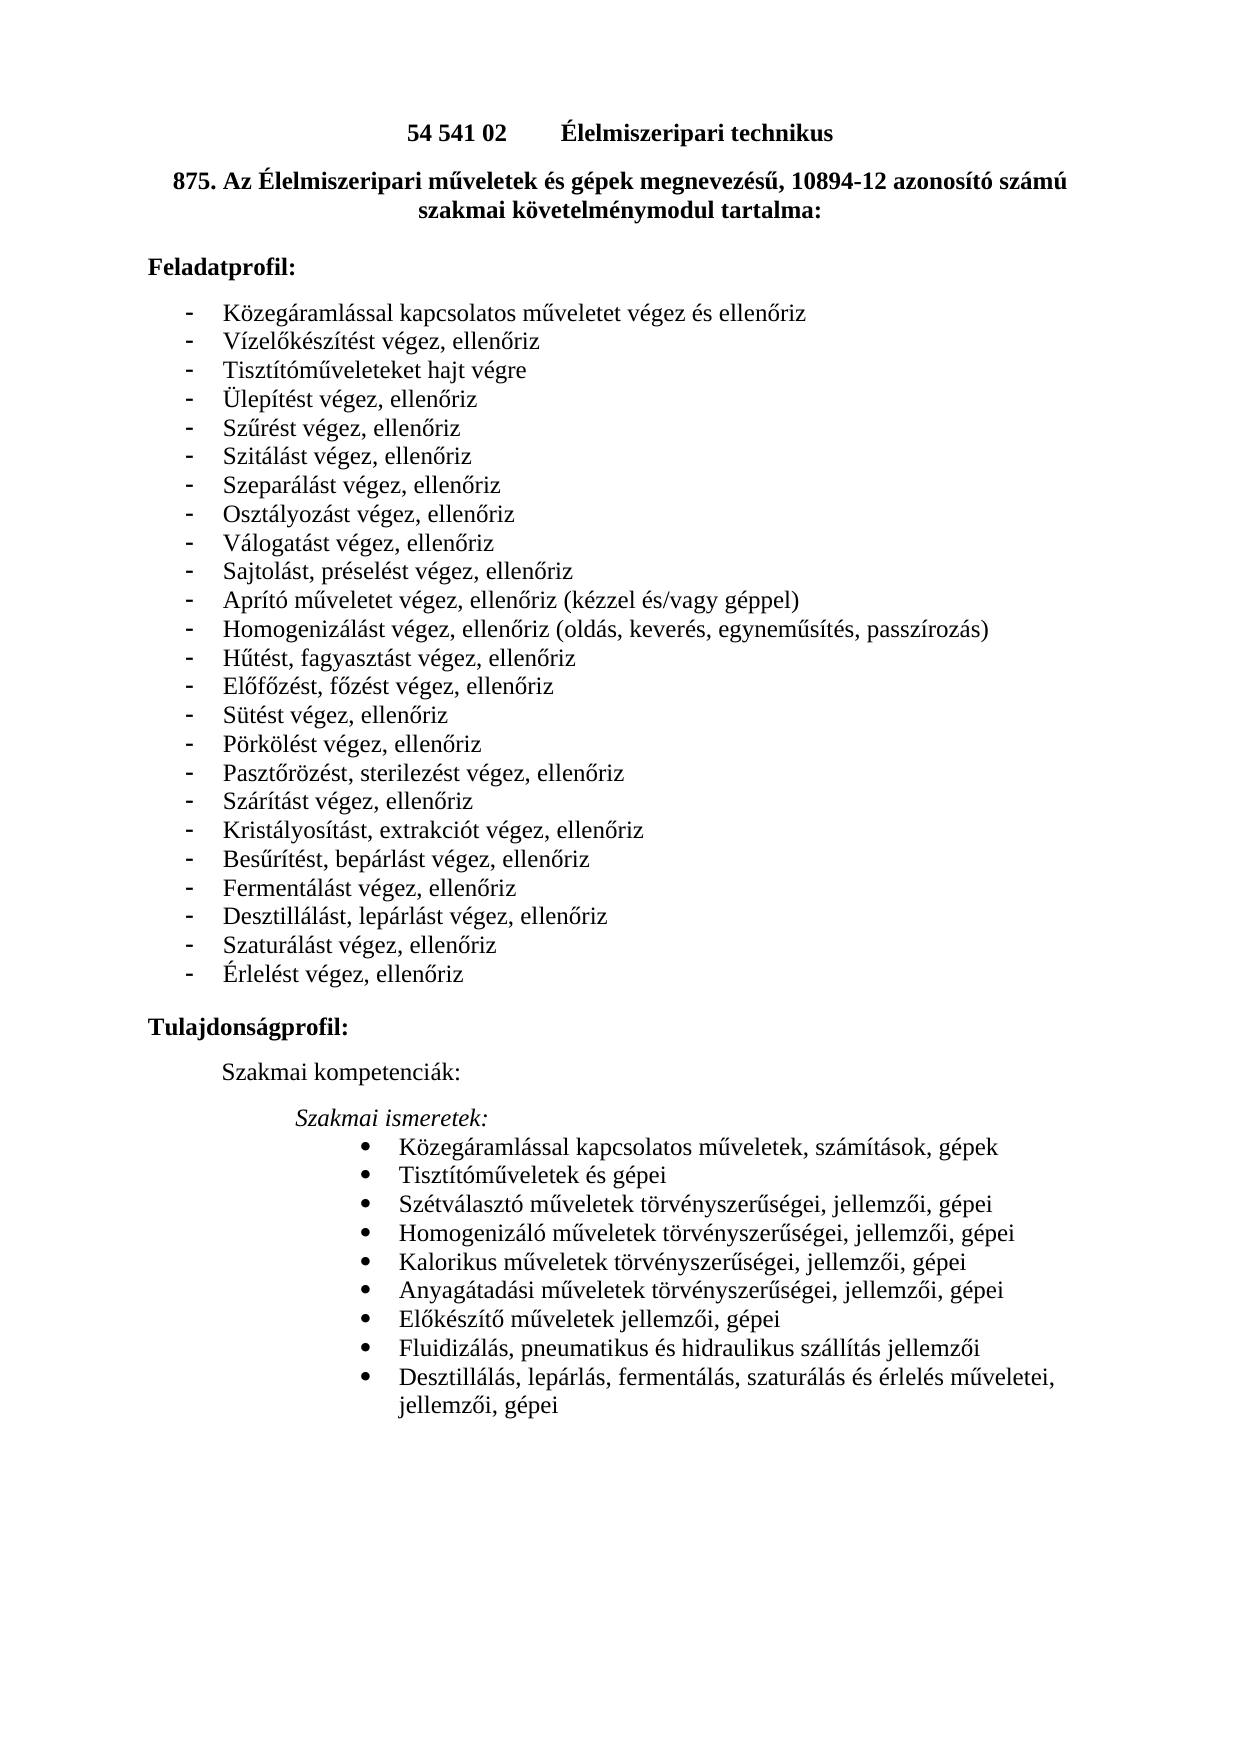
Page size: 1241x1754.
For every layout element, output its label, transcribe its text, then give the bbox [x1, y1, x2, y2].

list Vízelőkészítést végez, ellenőriz [185, 326, 1093, 355]
list Szeparálást végez, ellenőriz [185, 470, 1093, 499]
list Anyagátadási műveletek törvényszerűségei, jellemzői, gépei [361, 1275, 1093, 1304]
list Desztillálás, lepárlás, fermentálás, szaturálás és érlelés műveletei, jellemzői, gépei [361, 1362, 1093, 1419]
list Osztályozást végez, ellenőriz [185, 499, 1093, 528]
list Aprító műveletet végez, ellenőriz (kézzel és/vagy géppel) [185, 585, 1093, 614]
list Ülepítést végez, ellenőriz [185, 384, 1093, 413]
text Szakmai ismeretek: [148, 1103, 1093, 1132]
list Előkészítő műveletek jellemzői, gépei [361, 1304, 1093, 1333]
list Előfőzést, főzést végez, ellenőriz [185, 671, 1093, 700]
list Kristályosítást, extrakciót végez, ellenőriz [185, 815, 1093, 844]
list Besűrítést, bepárlást végez, ellenőriz [185, 844, 1093, 873]
list Közegáramlással kapcsolatos műveletek, számítások, gépek [361, 1132, 1093, 1160]
list Homogenizáló műveletek törvényszerűségei, jellemzői, gépei [361, 1218, 1093, 1247]
list Tisztítóműveletek és gépei [361, 1160, 1093, 1189]
list Szűrést végez, ellenőriz [185, 413, 1093, 441]
text 875. Az Élelmiszeripari műveletek és gépek megnevezésű, 10894-12 azonosító számú szakmai követelménymodul tartalma: [148, 166, 1093, 223]
list Szárítást végez, ellenőriz [185, 786, 1093, 815]
list Sütést végez, ellenőriz [185, 700, 1093, 729]
list Közegáramlással kapcsolatos műveletet végez és ellenőriz [185, 298, 1093, 326]
text Tulajdonságprofil: [148, 1012, 1093, 1041]
list Fermentálást végez, ellenőriz [185, 873, 1093, 901]
list Válogatást végez, ellenőriz [185, 528, 1093, 556]
text Szakmai kompetenciák: [148, 1057, 1093, 1086]
list Szaturálást végez, ellenőriz [185, 930, 1093, 959]
list Pörkölést végez, ellenőriz [185, 729, 1093, 758]
list Tisztítóműveleteket hajt végre [185, 355, 1093, 384]
text 54 541 02 Élelmiszeripari technikus [148, 118, 1093, 147]
list Érlelést végez, ellenőriz [185, 959, 1093, 988]
list Szitálást végez, ellenőriz [185, 441, 1093, 470]
list Pasztőrözést, sterilezést végez, ellenőriz [185, 758, 1093, 786]
list Sajtolást, préselést végez, ellenőriz [185, 556, 1093, 585]
list Fluidizálás, pneumatikus és hidraulikus szállítás jellemzői [361, 1333, 1093, 1362]
list Szétválasztó műveletek törvényszerűségei, jellemzői, gépei [361, 1189, 1093, 1218]
list Desztillálást, lepárlást végez, ellenőriz [185, 901, 1093, 930]
list Kalorikus műveletek törvényszerűségei, jellemzői, gépei [361, 1247, 1093, 1275]
list Homogenizálást végez, ellenőriz (oldás, keverés, egyneműsítés, passzírozás) [185, 614, 1093, 643]
list Hűtést, fagyasztást végez, ellenőriz [185, 643, 1093, 671]
text Feladatprofil: [148, 252, 1093, 281]
